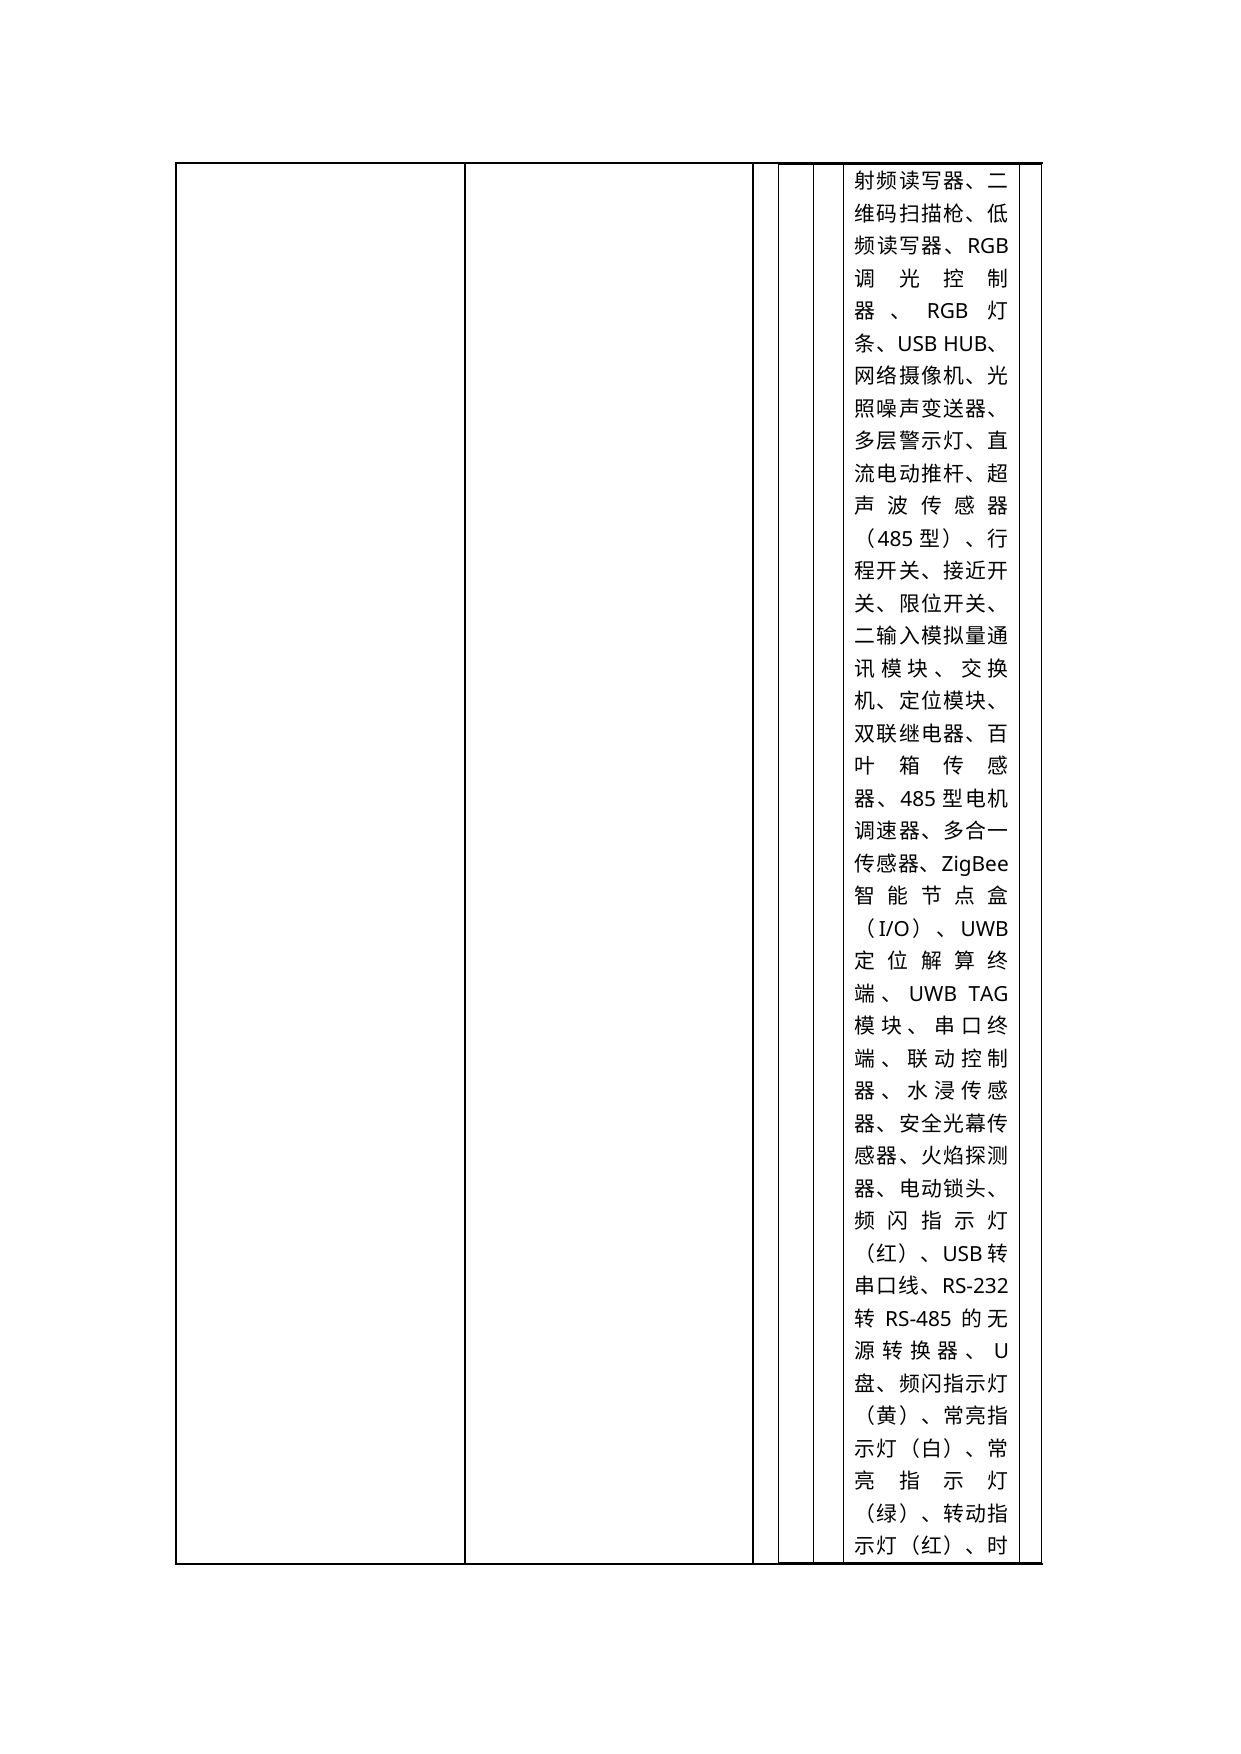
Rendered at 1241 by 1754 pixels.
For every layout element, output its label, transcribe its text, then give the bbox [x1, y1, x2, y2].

table_cell [466, 164, 752, 1563]
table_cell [754, 164, 778, 1563]
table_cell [844, 165, 1019, 1562]
table_cell 2 [177, 164, 464, 1563]
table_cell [1020, 165, 1041, 1562]
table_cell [779, 165, 813, 1562]
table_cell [814, 165, 843, 1562]
